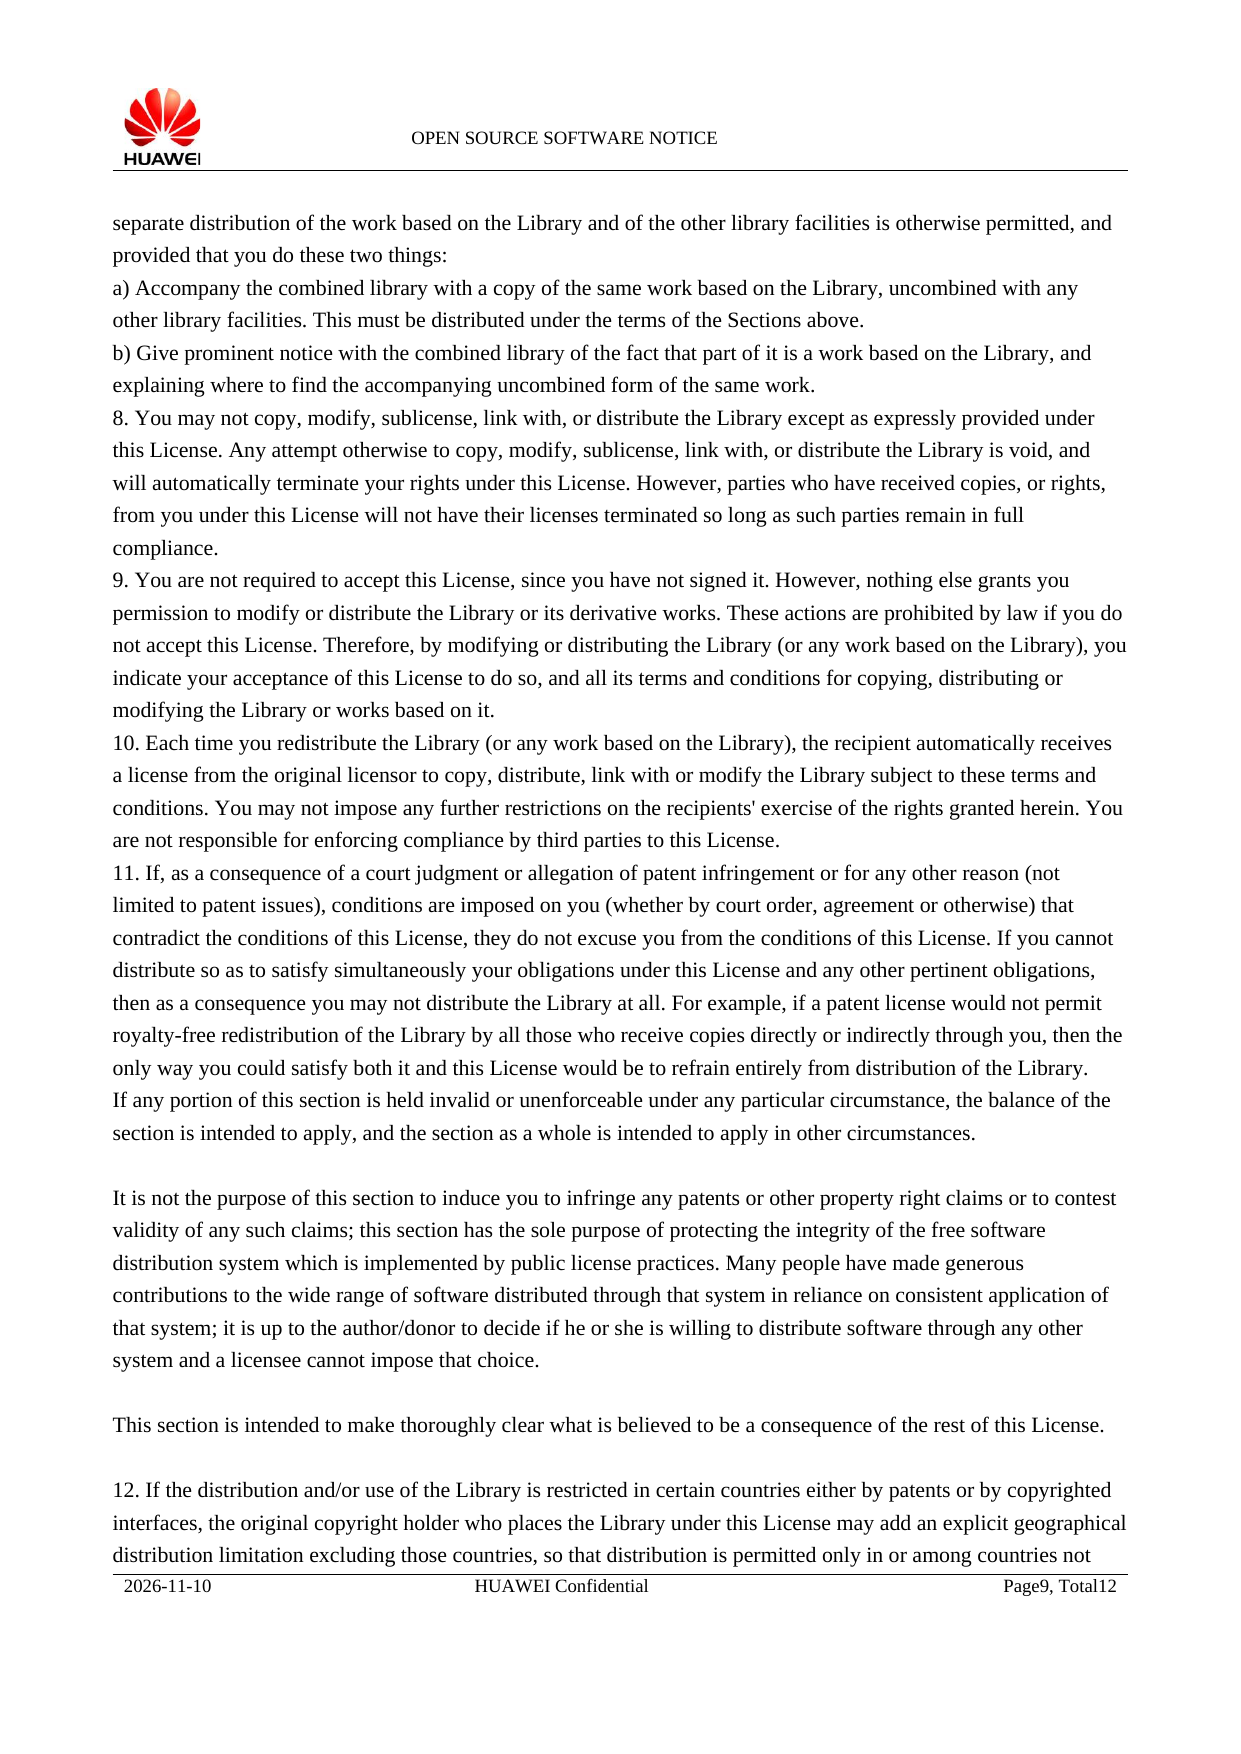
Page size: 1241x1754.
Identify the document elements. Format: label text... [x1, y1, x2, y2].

picture [124, 88, 201, 165]
